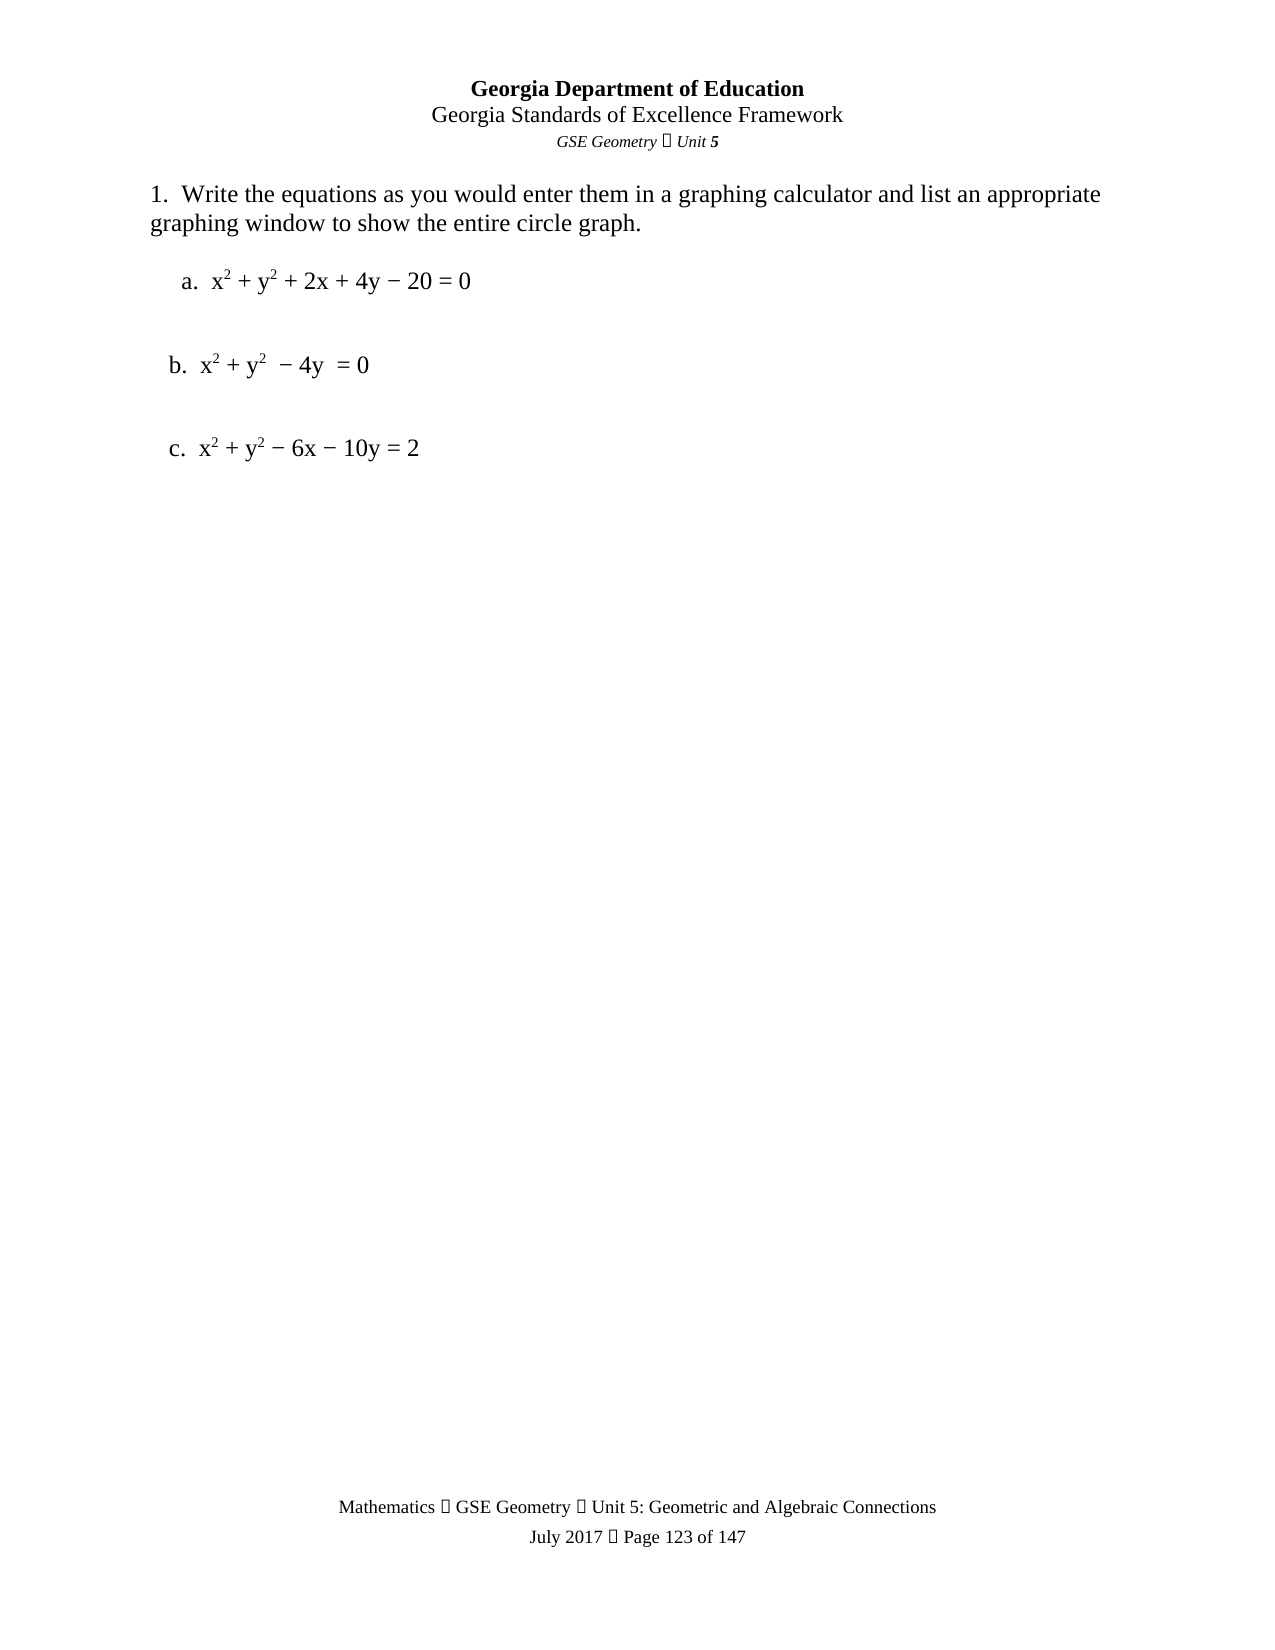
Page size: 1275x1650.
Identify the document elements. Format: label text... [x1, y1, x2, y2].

text b. x2 + y2 − 4y = 0 [150, 350, 1125, 378]
text c. x2 + y2 − 6x − 10y = 2 [150, 433, 1125, 462]
text a. x2 + y2 + 2x + 4y − 20 = 0 [150, 266, 1125, 294]
text 1. Write the equations as you would enter them in a graphing calculator and list an appropriate graphing window to show the entire circle graph. [150, 179, 1125, 237]
